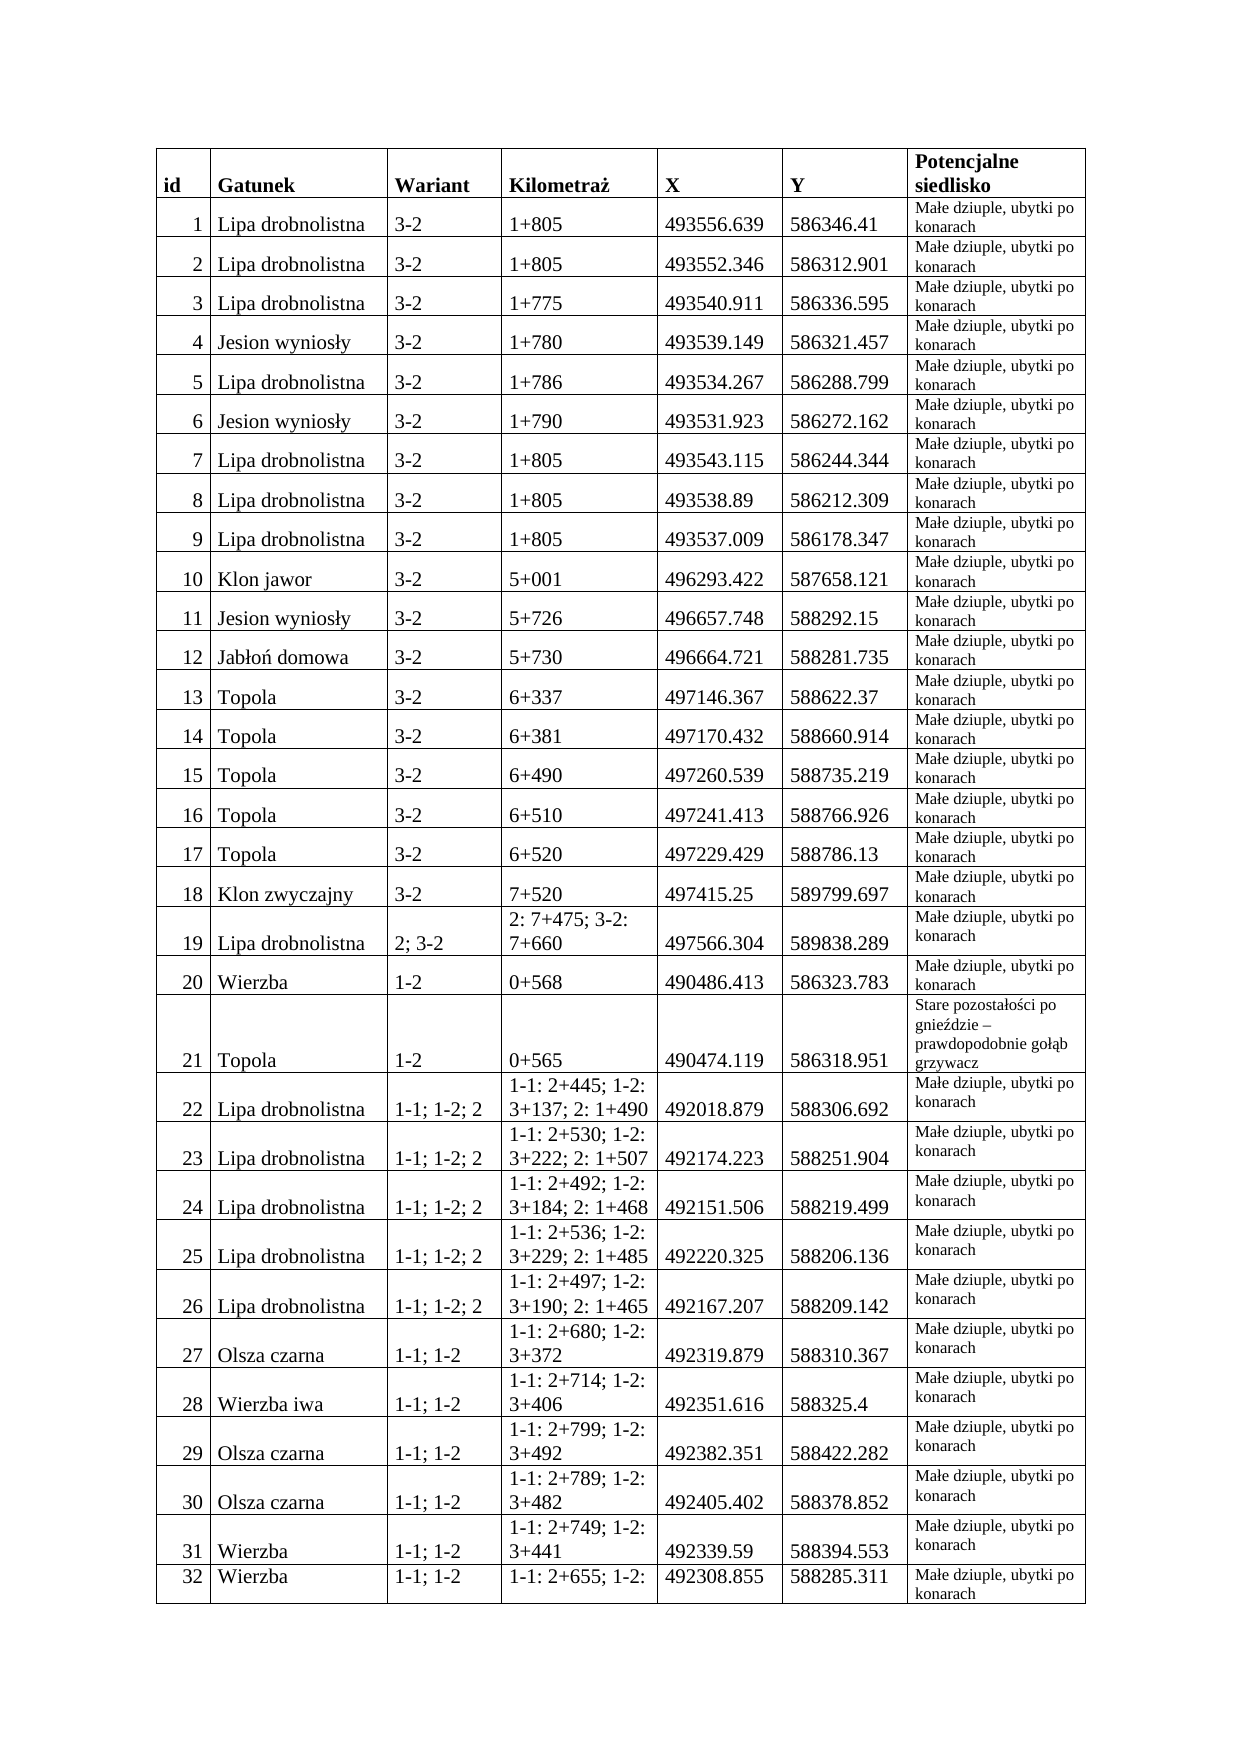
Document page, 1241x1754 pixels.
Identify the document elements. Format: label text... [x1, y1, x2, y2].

table_cell 1+805 [502, 513, 657, 551]
table_cell 3-2 [388, 395, 501, 433]
table_cell 3-2 [388, 277, 501, 315]
table_header Wariant [388, 149, 501, 197]
table_cell Małe dziuple, ubytki po konarach [908, 277, 1085, 315]
table_cell 1-1; 1-2 [388, 1515, 501, 1563]
table_cell Topola [211, 828, 387, 866]
table_cell Małe dziuple, ubytki po konarach [908, 1515, 1085, 1563]
table_cell 3-2 [388, 434, 501, 472]
table_cell 7 [157, 434, 210, 472]
table_cell 1-1; 1-2; 2 [388, 1270, 501, 1318]
table_cell 588206.136 [783, 1220, 907, 1268]
table_cell Małe dziuple, ubytki po konarach [908, 237, 1085, 276]
table_cell 587658.121 [783, 552, 907, 591]
table_header Gatunek [211, 149, 387, 197]
table_cell Lipa drobnolistna [211, 474, 387, 512]
table_cell Lipa drobnolistna [211, 513, 387, 551]
table_cell 27 [157, 1319, 210, 1367]
table_header X [658, 149, 782, 197]
table_cell 493538.89 [658, 474, 782, 512]
table_cell 1-2 [388, 995, 501, 1072]
table_cell 586178.347 [783, 513, 907, 551]
table_cell 20 [157, 956, 210, 994]
table_cell 6 [157, 395, 210, 433]
table_cell 6+337 [502, 670, 657, 709]
table_cell Jesion wyniosły [211, 592, 387, 630]
table_cell 1-1; 1-2 [388, 1319, 501, 1367]
table_cell 1-1: 2+799; 1-2: 3+492 [502, 1417, 657, 1465]
table_cell 492174.223 [658, 1122, 782, 1170]
table_cell 1-1; 1-2; 2 [388, 1073, 501, 1121]
table_cell 2; 3-2 [388, 907, 501, 955]
table_cell 1+805 [502, 434, 657, 472]
table_cell Małe dziuple, ubytki po konarach [908, 710, 1085, 748]
table_cell Małe dziuple, ubytki po konarach [908, 1319, 1085, 1367]
table_cell 586318.951 [783, 995, 907, 1072]
table_cell Wierzba [211, 1515, 387, 1563]
table_cell Lipa drobnolistna [211, 1122, 387, 1170]
table_cell 588306.692 [783, 1073, 907, 1121]
table_cell 496657.748 [658, 592, 782, 630]
table_cell 32 [157, 1565, 210, 1603]
table_cell 1-1: 2+789; 1-2: 3+482 [502, 1466, 657, 1514]
table_cell Małe dziuple, ubytki po konarach [908, 956, 1085, 994]
table_cell 3 [157, 277, 210, 315]
table_cell 6+490 [502, 749, 657, 787]
table_header Potencjalne siedlisko [908, 149, 1085, 197]
table_cell 18 [157, 867, 210, 906]
table_cell 588209.142 [783, 1270, 907, 1318]
table_cell 3-2 [388, 670, 501, 709]
table_cell 492308.855 [658, 1565, 782, 1603]
table_cell 492382.351 [658, 1417, 782, 1465]
table_cell 3-2 [388, 237, 501, 276]
table_cell Małe dziuple, ubytki po konarach [908, 1368, 1085, 1416]
table_cell 24 [157, 1171, 210, 1219]
table_cell 30 [157, 1466, 210, 1514]
table_cell 1+805 [502, 474, 657, 512]
table_cell Jesion wyniosły [211, 316, 387, 354]
table_cell 1-1; 1-2 [388, 1565, 501, 1603]
table_cell 586312.901 [783, 237, 907, 276]
table_header id [157, 149, 210, 197]
table_cell 496664.721 [658, 631, 782, 669]
table_cell 492405.402 [658, 1466, 782, 1514]
table_cell 493534.267 [658, 355, 782, 394]
table_cell 588622.37 [783, 670, 907, 709]
table_cell 6+510 [502, 789, 657, 827]
table_cell 490474.119 [658, 995, 782, 1072]
table_cell Małe dziuple, ubytki po konarach [908, 434, 1085, 472]
table_cell 17 [157, 828, 210, 866]
table_cell Klon jawor [211, 552, 387, 591]
table_cell Małe dziuple, ubytki po konarach [908, 749, 1085, 787]
table_cell 1-1: 2+445; 1-2: 3+137; 2: 1+490 [502, 1073, 657, 1121]
table_cell 29 [157, 1417, 210, 1465]
table_cell Małe dziuple, ubytki po konarach [908, 316, 1085, 354]
table_cell 497566.304 [658, 907, 782, 955]
table_cell Lipa drobnolistna [211, 1220, 387, 1268]
table_cell 25 [157, 1220, 210, 1268]
table_cell 586321.457 [783, 316, 907, 354]
table_cell Małe dziuple, ubytki po konarach [908, 867, 1085, 906]
table_cell 1+786 [502, 355, 657, 394]
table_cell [908, 1565, 1085, 1603]
table_cell 493543.115 [658, 434, 782, 472]
table_cell 3-2 [388, 710, 501, 748]
table_cell 497260.539 [658, 749, 782, 787]
table_cell 586323.783 [783, 956, 907, 994]
table_cell Wierzba iwa [211, 1368, 387, 1416]
table_cell 492220.325 [658, 1220, 782, 1268]
table_cell 8 [157, 474, 210, 512]
table_cell 492151.506 [658, 1171, 782, 1219]
table_cell 3-2 [388, 355, 501, 394]
table_cell 14 [157, 710, 210, 748]
table_cell Jabłoń domowa [211, 631, 387, 669]
table_cell 1 [157, 198, 210, 236]
table_cell 7+520 [502, 867, 657, 906]
table_cell Topola [211, 789, 387, 827]
table_cell 493540.911 [658, 277, 782, 315]
table_cell 497415.25 [658, 867, 782, 906]
table_cell 5+730 [502, 631, 657, 669]
table_cell Lipa drobnolistna [211, 1171, 387, 1219]
table_cell 588285.311 [783, 1565, 907, 1603]
table_cell 3-2 [388, 789, 501, 827]
table_cell 0+565 [502, 995, 657, 1072]
table_cell Olsza czarna [211, 1466, 387, 1514]
table_cell Lipa drobnolistna [211, 907, 387, 955]
table_cell Małe dziuple, ubytki po konarach [908, 1073, 1085, 1121]
table_cell 5+001 [502, 552, 657, 591]
table_cell Lipa drobnolistna [211, 198, 387, 236]
table_cell 1-2 [388, 956, 501, 994]
table_cell Topola [211, 749, 387, 787]
table_cell 493556.639 [658, 198, 782, 236]
table_cell Małe dziuple, ubytki po konarach [908, 1466, 1085, 1514]
table_cell 1-1: 2+497; 1-2: 3+190; 2: 1+465 [502, 1270, 657, 1318]
table_cell 493539.149 [658, 316, 782, 354]
table_cell 1+775 [502, 277, 657, 315]
table_cell 490486.413 [658, 956, 782, 994]
table_cell 31 [157, 1515, 210, 1563]
table_cell 1-1: 2+536; 1-2: 3+229; 2: 1+485 [502, 1220, 657, 1268]
table_cell 492339.59 [658, 1515, 782, 1563]
table_cell Topola [211, 710, 387, 748]
table_cell Małe dziuple, ubytki po konarach [908, 907, 1085, 955]
table_cell 2 [157, 237, 210, 276]
table_cell 15 [157, 749, 210, 787]
table_cell Małe dziuple, ubytki po konarach [908, 513, 1085, 551]
table_cell Małe dziuple, ubytki po konarach [908, 1417, 1085, 1465]
table_cell 497241.413 [658, 789, 782, 827]
table_cell 1-1: 2+492; 1-2: 3+184; 2: 1+468 [502, 1171, 657, 1219]
table_cell 492319.879 [658, 1319, 782, 1367]
table_cell 588660.914 [783, 710, 907, 748]
table_cell 497146.367 [658, 670, 782, 709]
table_cell Małe dziuple, ubytki po konarach [908, 1220, 1085, 1268]
table_header Y [783, 149, 907, 197]
table_cell 492167.207 [658, 1270, 782, 1318]
table_cell 3-2 [388, 867, 501, 906]
table_cell 1-1; 1-2; 2 [388, 1220, 501, 1268]
table_cell Małe dziuple, ubytki po konarach [908, 670, 1085, 709]
table_cell 16 [157, 789, 210, 827]
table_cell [502, 1565, 657, 1603]
table_cell 1-1; 1-2; 2 [388, 1122, 501, 1170]
table_cell 496293.422 [658, 552, 782, 591]
table_cell 23 [157, 1122, 210, 1170]
table_cell 586346.41 [783, 198, 907, 236]
table_cell Małe dziuple, ubytki po konarach [908, 198, 1085, 236]
table_cell 6+520 [502, 828, 657, 866]
table_cell 13 [157, 670, 210, 709]
table_cell Topola [211, 995, 387, 1072]
table_cell 1-1: 2+530; 1-2: 3+222; 2: 1+507 [502, 1122, 657, 1170]
table_cell 1+805 [502, 198, 657, 236]
table_cell 6+381 [502, 710, 657, 748]
table_cell 1+780 [502, 316, 657, 354]
table_cell Małe dziuple, ubytki po konarach [908, 1171, 1085, 1219]
table_cell Małe dziuple, ubytki po konarach [908, 355, 1085, 394]
table_cell 1-1; 1-2 [388, 1466, 501, 1514]
table_cell 9 [157, 513, 210, 551]
table_cell 588219.499 [783, 1171, 907, 1219]
table_cell 589838.289 [783, 907, 907, 955]
table_cell 3-2 [388, 631, 501, 669]
table_cell 28 [157, 1368, 210, 1416]
table_cell 2: 7+475; 3-2: 7+660 [502, 907, 657, 955]
table_cell 497170.432 [658, 710, 782, 748]
table_cell 588325.4 [783, 1368, 907, 1416]
table_cell Klon zwyczajny [211, 867, 387, 906]
table_cell 5 [157, 355, 210, 394]
table_cell Małe dziuple, ubytki po konarach [908, 592, 1085, 630]
table_cell Lipa drobnolistna [211, 277, 387, 315]
table_cell 19 [157, 907, 210, 955]
table_cell 586288.799 [783, 355, 907, 394]
table_cell Lipa drobnolistna [211, 434, 387, 472]
table_cell 589799.697 [783, 867, 907, 906]
table_cell 3-2 [388, 592, 501, 630]
table_cell Stare pozostałości po gnieździe – prawdopodobnie gołąb grzywacz [908, 995, 1085, 1072]
table_cell Olsza czarna [211, 1417, 387, 1465]
table_header Kilometraż [502, 149, 657, 197]
table_cell 586244.344 [783, 434, 907, 472]
table_cell 588394.553 [783, 1515, 907, 1563]
table_cell 493552.346 [658, 237, 782, 276]
table_cell 3-2 [388, 513, 501, 551]
table_cell Małe dziuple, ubytki po konarach [908, 395, 1085, 433]
table_cell 1-1; 1-2; 2 [388, 1171, 501, 1219]
table_cell 1-1: 2+680; 1-2: 3+372 [502, 1319, 657, 1367]
table_cell 3-2 [388, 316, 501, 354]
table_cell 12 [157, 631, 210, 669]
table_cell 21 [157, 995, 210, 1072]
table_cell 22 [157, 1073, 210, 1121]
table_cell 1-1; 1-2 [388, 1417, 501, 1465]
table_cell Małe dziuple, ubytki po konarach [908, 552, 1085, 591]
table_cell 588735.219 [783, 749, 907, 787]
table_cell 586272.162 [783, 395, 907, 433]
table_cell 588292.15 [783, 592, 907, 630]
table_cell Wierzba [211, 956, 387, 994]
table_cell 3-2 [388, 474, 501, 512]
table_cell Lipa drobnolistna [211, 1270, 387, 1318]
table_cell 3-2 [388, 749, 501, 787]
table_cell 1-1: 2+749; 1-2: 3+441 [502, 1515, 657, 1563]
table_cell Wierzba [211, 1565, 387, 1603]
table_cell 588310.367 [783, 1319, 907, 1367]
table_cell 588766.926 [783, 789, 907, 827]
table_cell Jesion wyniosły [211, 395, 387, 433]
table_cell 26 [157, 1270, 210, 1318]
table_cell 586336.595 [783, 277, 907, 315]
table_cell 3-2 [388, 828, 501, 866]
table_cell 493531.923 [658, 395, 782, 433]
table_cell 3-2 [388, 198, 501, 236]
table_cell Małe dziuple, ubytki po konarach [908, 474, 1085, 512]
table_cell 4 [157, 316, 210, 354]
table_cell Małe dziuple, ubytki po konarach [908, 1270, 1085, 1318]
table_cell 497229.429 [658, 828, 782, 866]
table_cell Topola [211, 670, 387, 709]
table_cell 1+790 [502, 395, 657, 433]
table_cell 588378.852 [783, 1466, 907, 1514]
table_cell 1-1; 1-2 [388, 1368, 501, 1416]
table_cell Małe dziuple, ubytki po konarach [908, 631, 1085, 669]
table_cell Olsza czarna [211, 1319, 387, 1367]
table_cell 492351.616 [658, 1368, 782, 1416]
table_cell 588786.13 [783, 828, 907, 866]
table_cell 5+726 [502, 592, 657, 630]
table_cell Małe dziuple, ubytki po konarach [908, 1122, 1085, 1170]
table_cell Małe dziuple, ubytki po konarach [908, 789, 1085, 827]
table_cell 1+805 [502, 237, 657, 276]
table_cell 588422.282 [783, 1417, 907, 1465]
table_cell 10 [157, 552, 210, 591]
table_cell 3-2 [388, 552, 501, 591]
table_cell 586212.309 [783, 474, 907, 512]
table_cell Lipa drobnolistna [211, 237, 387, 276]
table_cell Lipa drobnolistna [211, 1073, 387, 1121]
table_cell 1-1: 2+714; 1-2: 3+406 [502, 1368, 657, 1416]
table_cell 588251.904 [783, 1122, 907, 1170]
table_cell Lipa drobnolistna [211, 355, 387, 394]
table_cell 588281.735 [783, 631, 907, 669]
table_cell Małe dziuple, ubytki po konarach [908, 828, 1085, 866]
table_cell 11 [157, 592, 210, 630]
table_cell 0+568 [502, 956, 657, 994]
table_cell 492018.879 [658, 1073, 782, 1121]
table_cell 493537.009 [658, 513, 782, 551]
